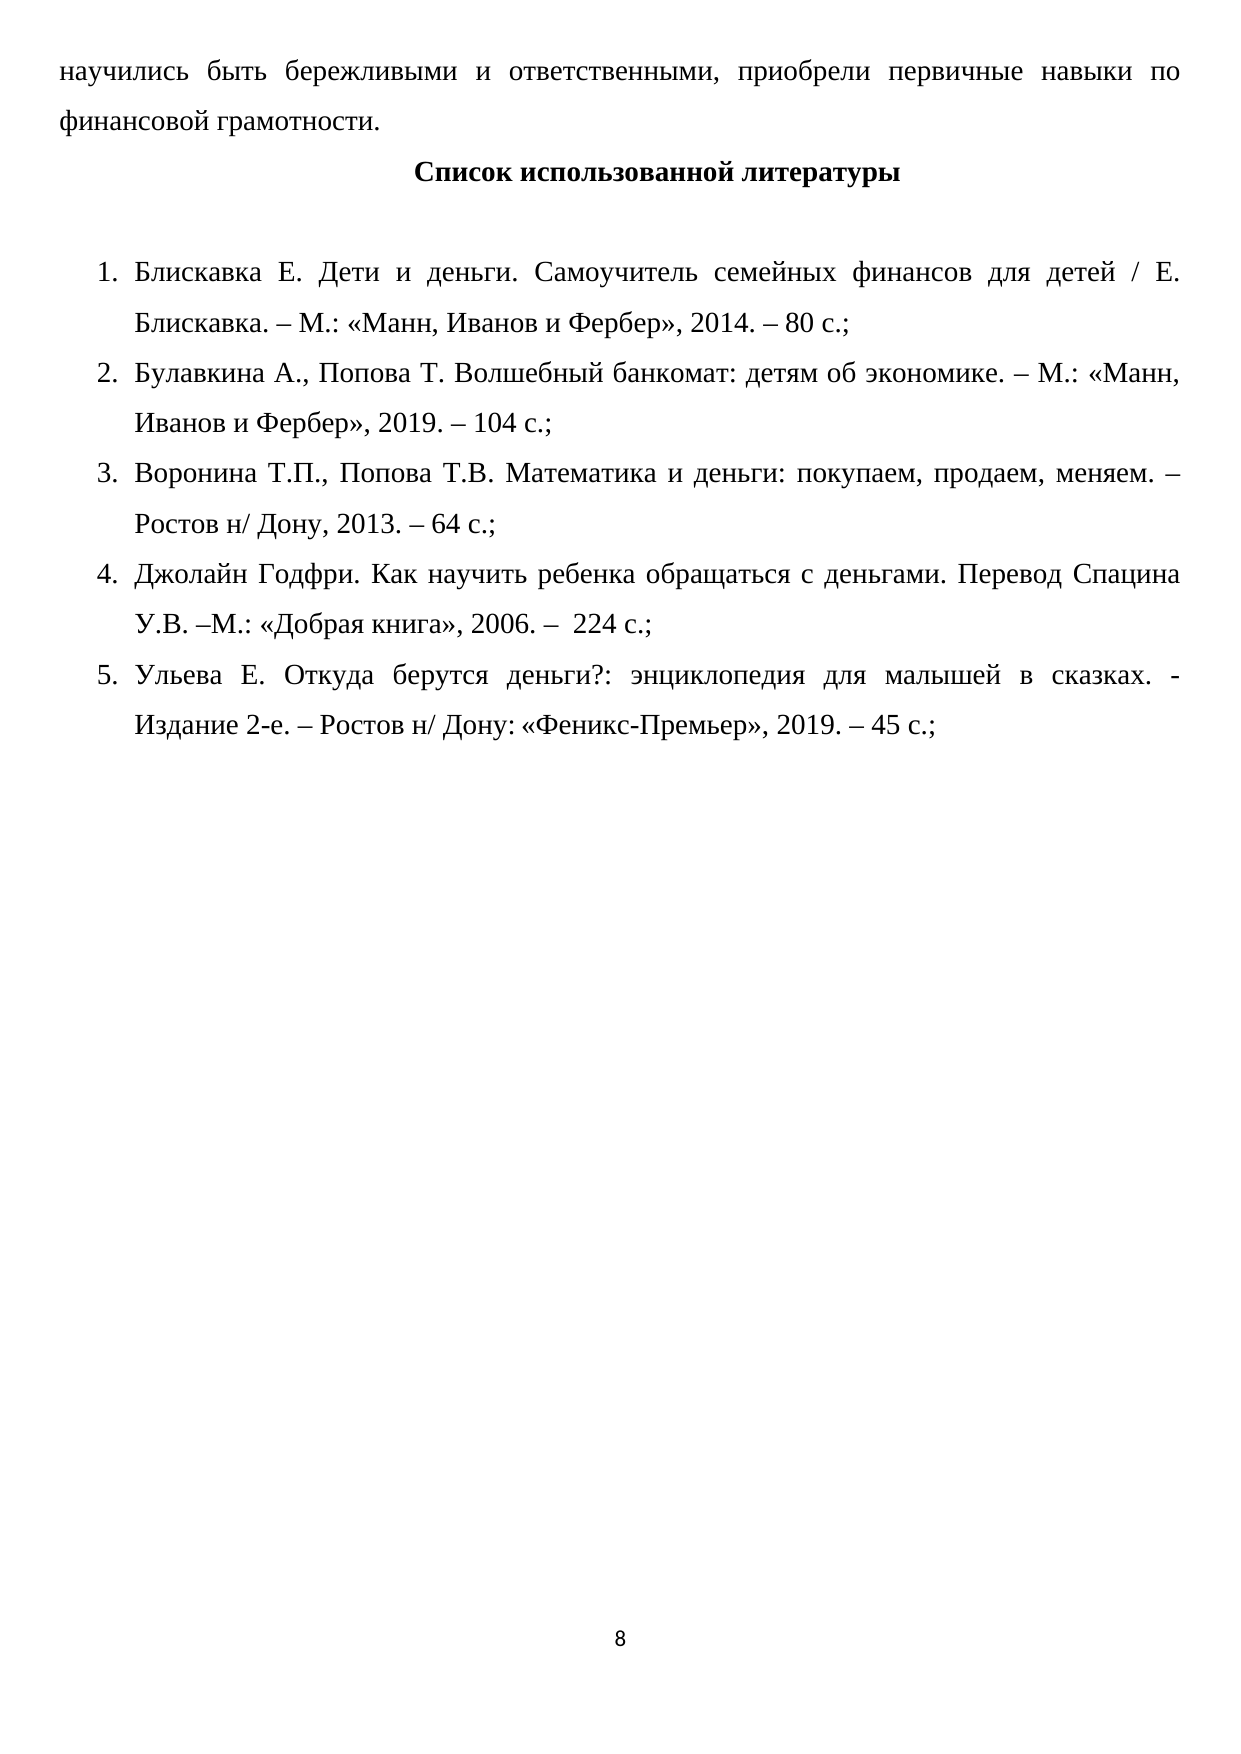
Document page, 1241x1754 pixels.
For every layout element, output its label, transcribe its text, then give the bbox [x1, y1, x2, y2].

list Воронина Т.П., Попова Т.В. Математика и деньги: покупаем, продаем, меняем. – Ростов н/ Дону, 2013. – 64 с.; [97, 456, 1181, 539]
list Блискавка Е. Дети и деньги. Самоучитель семейных финансов для детей / Е. Блискавка. – М.: «Манн, Иванов и Фербер», 2014. – 80 с.; [97, 254, 1181, 338]
list Джолайн Годфри. Как научить ребенка обращаться с деньгами. Перевод Спацина У.В. –М.: «Добрая книга», 2006. – 224 с.; [97, 556, 1181, 640]
list Ульева Е. Откуда берутся деньги?: энциклопедия для малышей в сказках. - Издание 2-е. – Ростов н/ Дону: «Феникс-Премьер», 2019. – 45 с.; [97, 657, 1181, 741]
text Список использованной литературы [59, 154, 1181, 187]
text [59, 53, 1181, 137]
list Булавкина А., Попова Т. Волшебный банкомат: детям об экономике. – М.: «Манн, Иванов и Фербер», 2019. – 104 с.; [97, 355, 1181, 439]
